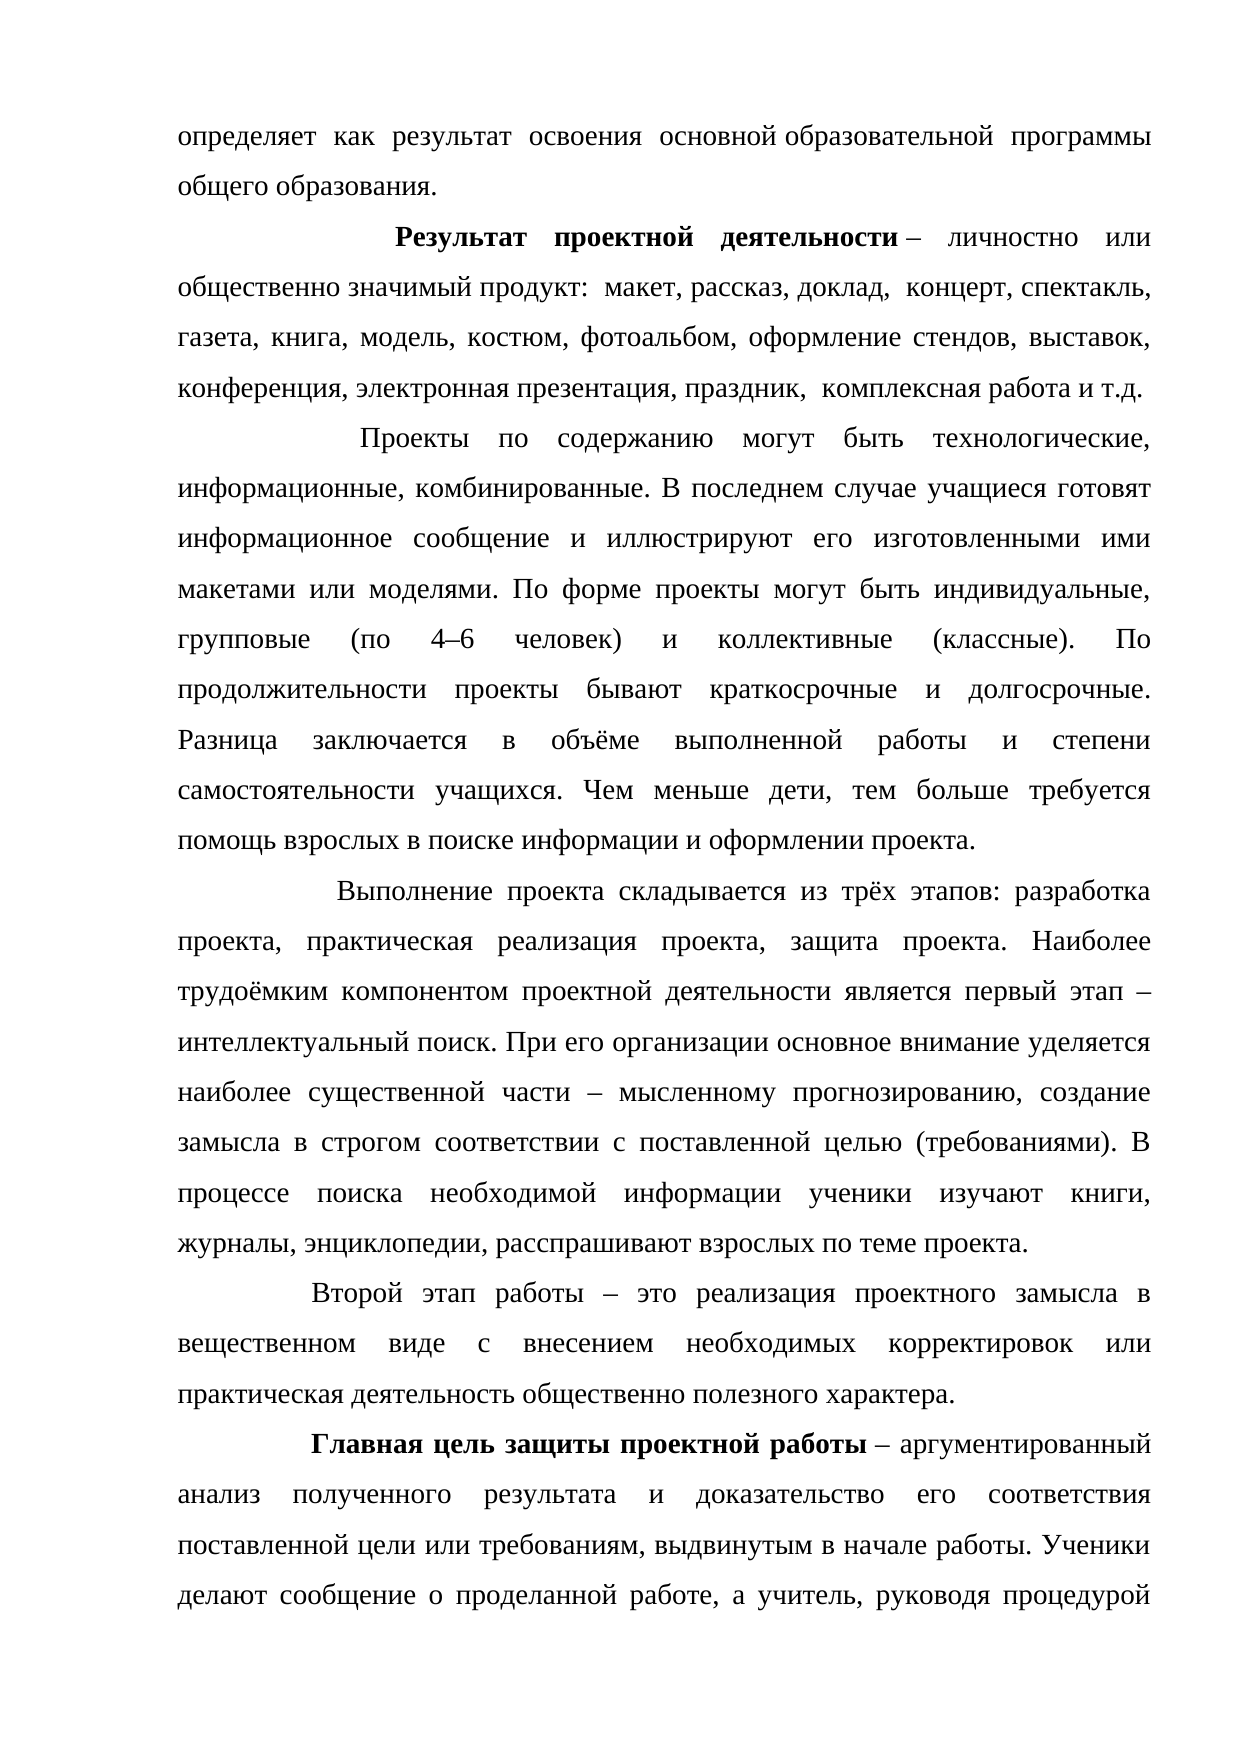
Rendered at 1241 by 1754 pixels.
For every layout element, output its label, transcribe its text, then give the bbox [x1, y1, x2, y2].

text Второй этап работы – это реализация проектного замысла в вещественном виде с внесением необходимых корректировок или практическая деятельность общественно полезного характера. [177, 1275, 1152, 1409]
text Результат проектной деятельности – личностно или общественно значимый продукт: макет, рассказ, доклад, концерт, спектакль, газета, книга, модель, костюм, фотоальбом, оформление стендов, выставок, конференция, электронная презентация, праздник, комплексная работа и т.д. [177, 219, 1152, 403]
text Проекты по содержанию могут быть технологические, информационные, комбинированные. В последнем случае учащиеся готовят информационное сообщение и иллюстрируют его изготовленными ими макетами или моделями. По форме проекты могут быть индивидуальные, групповые (по 4–6 человек) и коллективные (классные). По продолжительности проекты бывают краткосрочные и долгосрочные. Разница заключается в объёме выполненной работы и степени самостоятельности учащихся. Чем меньше дети, тем больше требуется помощь взрослых в поиске информации и оформлении проекта. [177, 420, 1152, 856]
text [177, 1426, 1152, 1611]
text Выполнение проекта складывается из трёх этапов: разработка проекта, практическая реализация проекта, защита проекта. Наиболее трудоёмким компонентом проектной деятельности является первый этап – интеллектуальный поиск. При его организации основное внимание уделяется наиболее существенной части – мысленному прогнозированию, создание замысла в строгом соответствии с поставленной целью (требованиями). В процессе поиска необходимой информации ученики изучают книги, журналы, энциклопедии, расспрашивают взрослых по теме проекта. [177, 873, 1152, 1258]
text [177, 118, 1152, 202]
